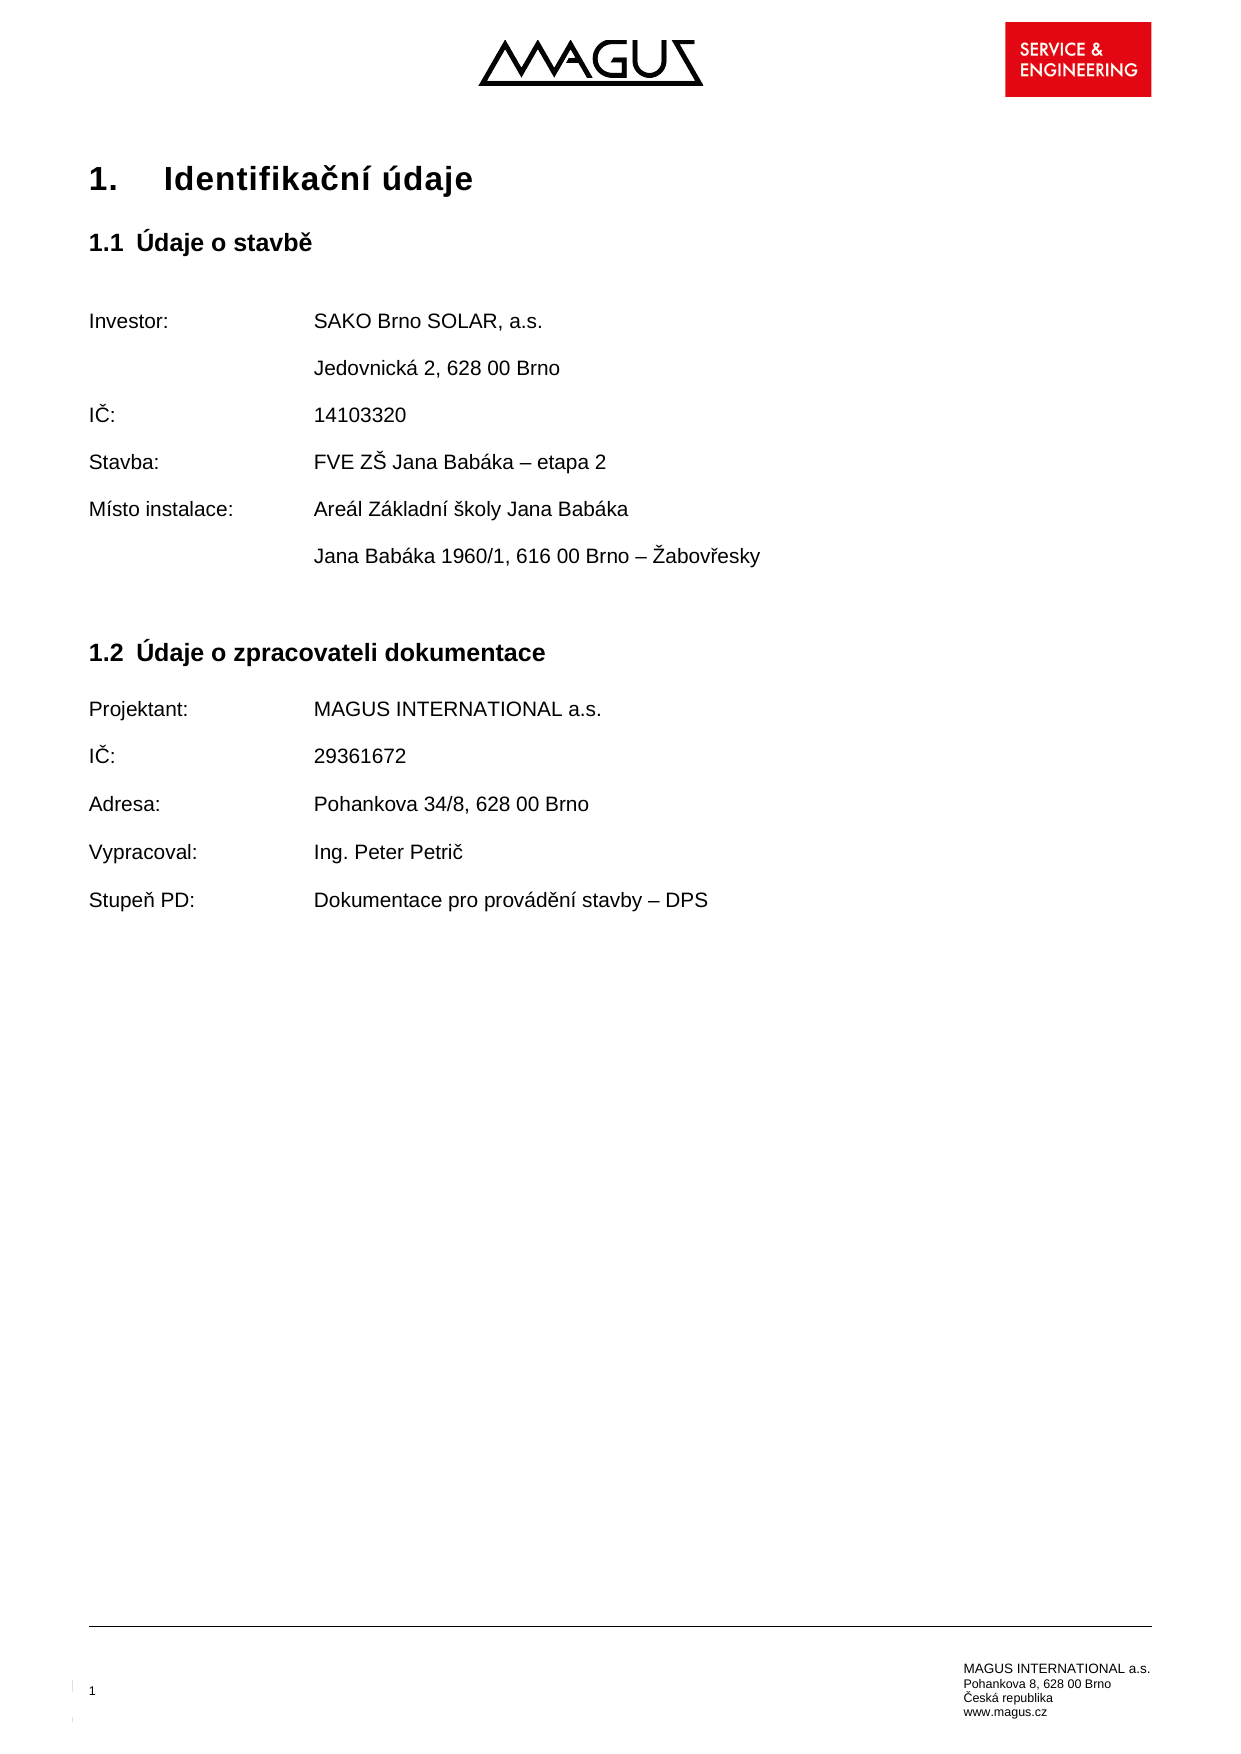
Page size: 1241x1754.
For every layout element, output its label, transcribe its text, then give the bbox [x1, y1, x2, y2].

text Adresa: Pohankova 34/8, 628 00 Brno [89, 792, 1152, 816]
subtitle Údaje o stavbě [89, 227, 1152, 256]
picture [1005, 22, 1152, 97]
text Místo instalace: Areál Základní školy Jana Babáka [89, 497, 1152, 521]
text IČ: 29361672 [89, 744, 1152, 768]
text Investor: SAKO Brno SOLAR, a.s. [89, 309, 1152, 333]
text Jedovnická 2, 628 00 Brno [239, 356, 1152, 380]
text Stavba: FVE ZŠ Jana Babáka – etapa 2 [89, 450, 1152, 474]
text Jana Babáka 1960/1, 616 00 Brno – Žabovřesky [89, 544, 1152, 568]
subtitle Údaje o zpracovateli dokumentace [89, 637, 1152, 666]
picture [71, 1660, 974, 1726]
text Vypracoval: Ing. Peter Petrič [89, 840, 1152, 864]
text Projektant: MAGUS INTERNATIONAL a.s. [89, 696, 1152, 720]
subtitle Identifikační údaje [89, 159, 1152, 197]
picture [478, 40, 704, 86]
text Stupeň PD: Dokumentace pro provádění stavby – DPS [89, 888, 1152, 912]
text IČ: 14103320 [89, 403, 1152, 427]
